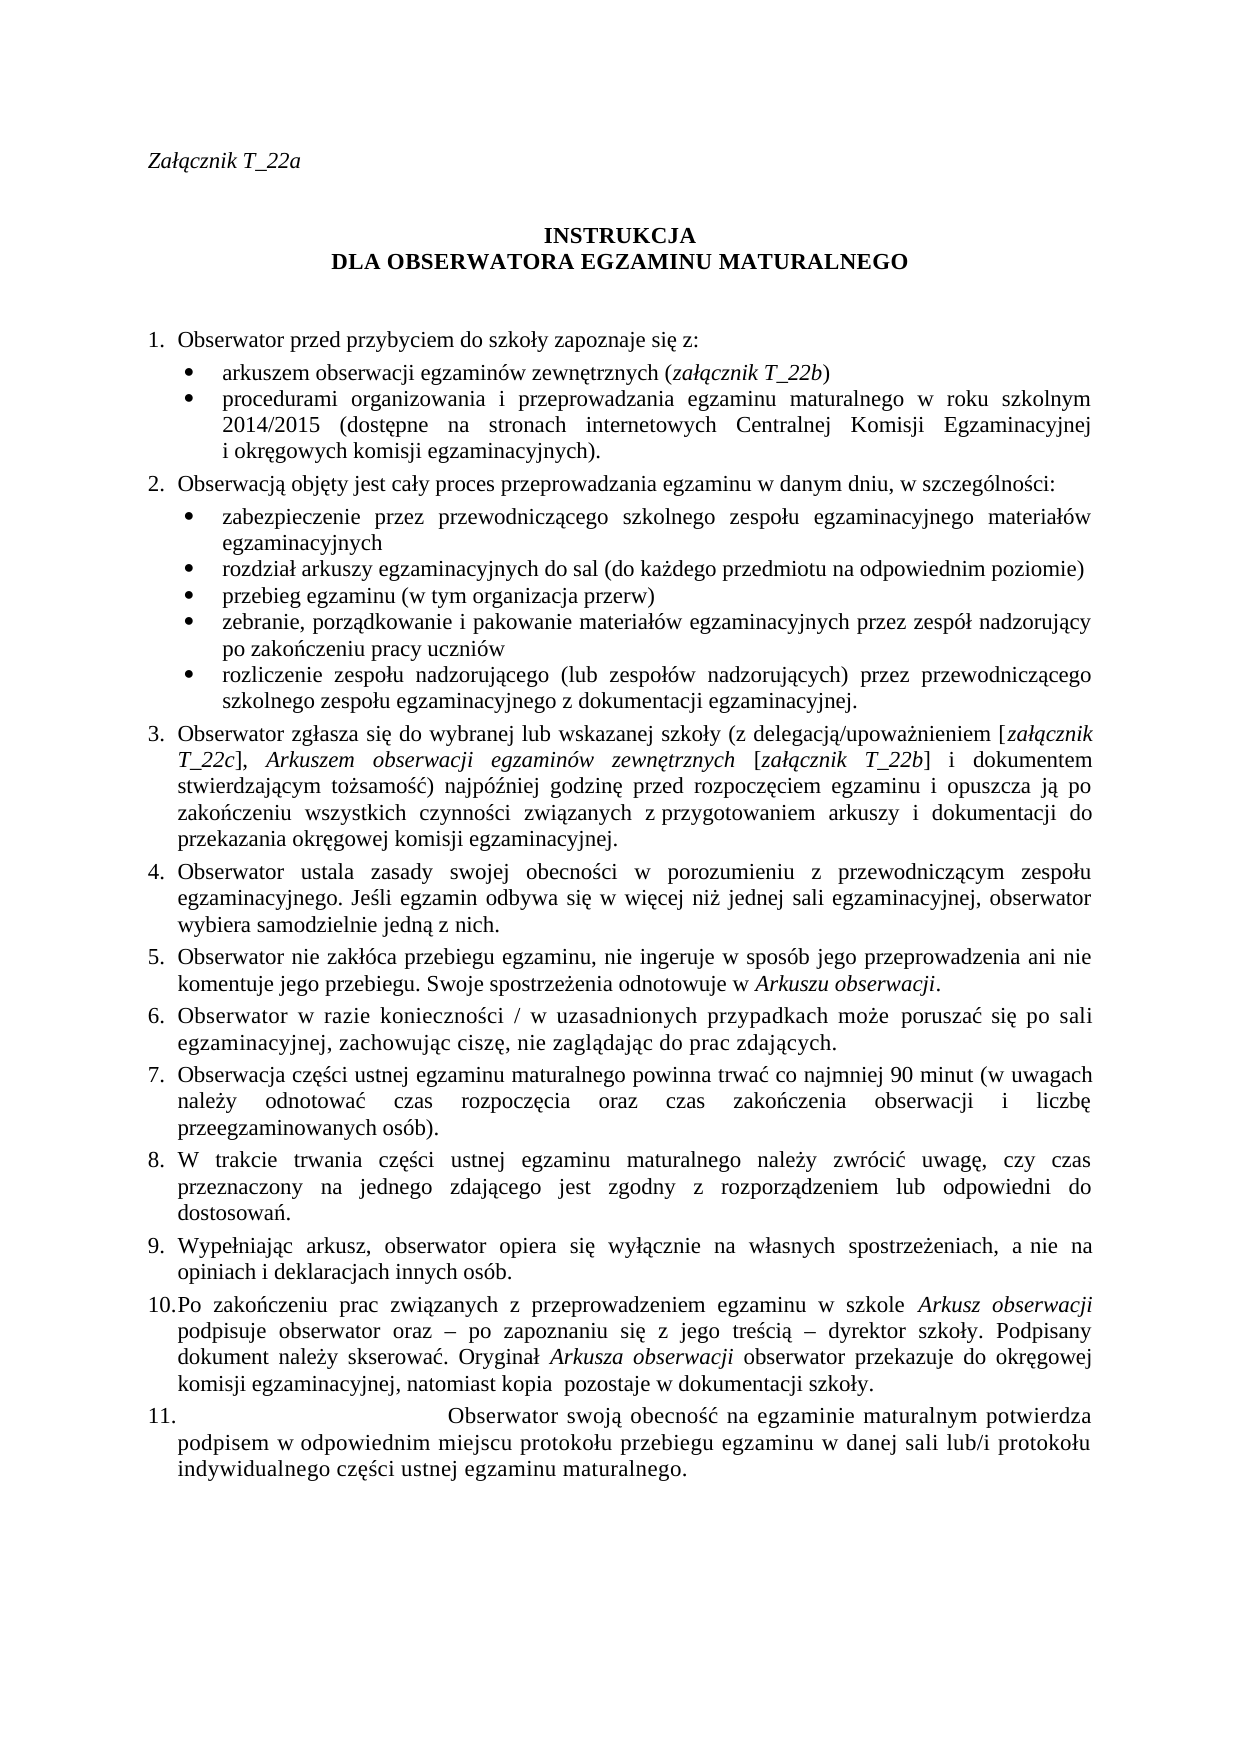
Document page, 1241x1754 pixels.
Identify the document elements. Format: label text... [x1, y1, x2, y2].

list Obserwacją objęty jest cały proces przeprowadzania egzaminu w danym dniu, w szczególności: [148, 470, 1093, 497]
list zabezpieczenie przez przewodniczącego szkolnego zespołu egzaminacyjnego materiałów egzaminacyjnych [185, 503, 1093, 556]
list Obserwator swoją obecność na egzaminie maturalnym potwierdza podpisem w odpowiednim miejscu protokołu przebiegu egzaminu w danej sali lub/i protokołu indywidualnego części ustnej egzaminu maturalnego. [148, 1402, 1093, 1481]
list Obserwator w razie konieczności / w uzasadnionych przypadkach może poruszać się po sali egzaminacyjnej, zachowując ciszę, nie zaglądając do prac zdających. [148, 1002, 1093, 1055]
subtitle Załącznik T_22a [148, 148, 1093, 174]
list rozliczenie zespołu nadzorującego (lub zespołów nadzorujących) przez przewodniczącego szkolnego zespołu egzaminacyjnego z dokumentacji egzaminacyjnej. [185, 661, 1093, 714]
list procedurami organizowania i przeprowadzania egzaminu maturalnego w roku szkolnym 2014/2015 (dostępne na stronach internetowych Centralnej Komisji Egzaminacyjnej i okręgowych komisji egzaminacyjnych). [185, 385, 1093, 464]
list Obserwator ustala zasady swojej obecności w porozumieniu z przewodniczącym zespołu egzaminacyjnego. Jeśli egzamin odbywa się w więcej niż jednej sali egzaminacyjnej, obserwator wybiera samodzielnie jedną z nich. [148, 858, 1093, 937]
list Wypełniając arkusz, obserwator opiera się wyłącznie na własnych spostrzeżeniach, a nie na opiniach i deklaracjach innych osób. [148, 1232, 1093, 1284]
list zebranie, porządkowanie i pakowanie materiałów egzaminacyjnych przez zespół nadzorujący po zakończeniu pracy uczniów [185, 608, 1093, 661]
list Obserwator nie zakłóca przebiegu egzaminu, nie ingeruje w sposób jego przeprowadzenia ani nie komentuje jego przebiegu. Swoje spostrzeżenia odnotowuje w Arkuszu obserwacji. [148, 943, 1093, 996]
list W trakcie trwania części ustnej egzaminu maturalnego należy zwrócić uwagę, czy czas przeznaczony na jednego zdającego jest zgodny z rozporządzeniem lub odpowiedni do dostosowań. [148, 1146, 1093, 1226]
list rozdział arkuszy egzaminacyjnych do sal (do każdego przedmiotu na odpowiednim poziomie) [185, 556, 1093, 582]
text INSTRUKCJA DLA OBSERWATORA EGZAMINU MATURALNEGO [148, 222, 1093, 274]
list Po zakończeniu prac związanych z przeprowadzeniem egzaminu w szkole Arkusz obserwacji podpisuje obserwator oraz – po zapoznaniu się z jego treścią – dyrektor szkoły. Podpisany dokument należy skserować. Oryginał Arkusza obserwacji obserwator przekazuje do okręgowej komisji egzaminacyjnej, natomiast kopia pozostaje w dokumentacji szkoły. [148, 1291, 1093, 1396]
list Obserwator zgłasza się do wybranej lub wskazanej szkoły (z delegacją/upoważnieniem [załącznik T_22c], Arkuszem obserwacji egzaminów zewnętrznych [załącznik T_22b] i dokumentem stwierdzającym tożsamość) najpóźniej godzinę przed rozpoczęciem egzaminu i opuszcza ją po zakończeniu wszystkich czynności związanych z przygotowaniem arkuszy i dokumentacji do przekazania okręgowej komisji egzaminacyjnej. [148, 720, 1093, 852]
list przebieg egzaminu (w tym organizacja przerw) [185, 582, 1093, 608]
list arkuszem obserwacji egzaminów zewnętrznych (załącznik T_22b) [185, 358, 1093, 385]
list Obserwator przed przybyciem do szkoły zapoznaje się z: [148, 326, 1093, 352]
list Obserwacja części ustnej egzaminu maturalnego powinna trwać co najmniej 90 minut (w uwagach należy odnotować czas rozpoczęcia oraz czas zakończenia obserwacji i liczbę przeegzaminowanych osób). [148, 1061, 1093, 1140]
